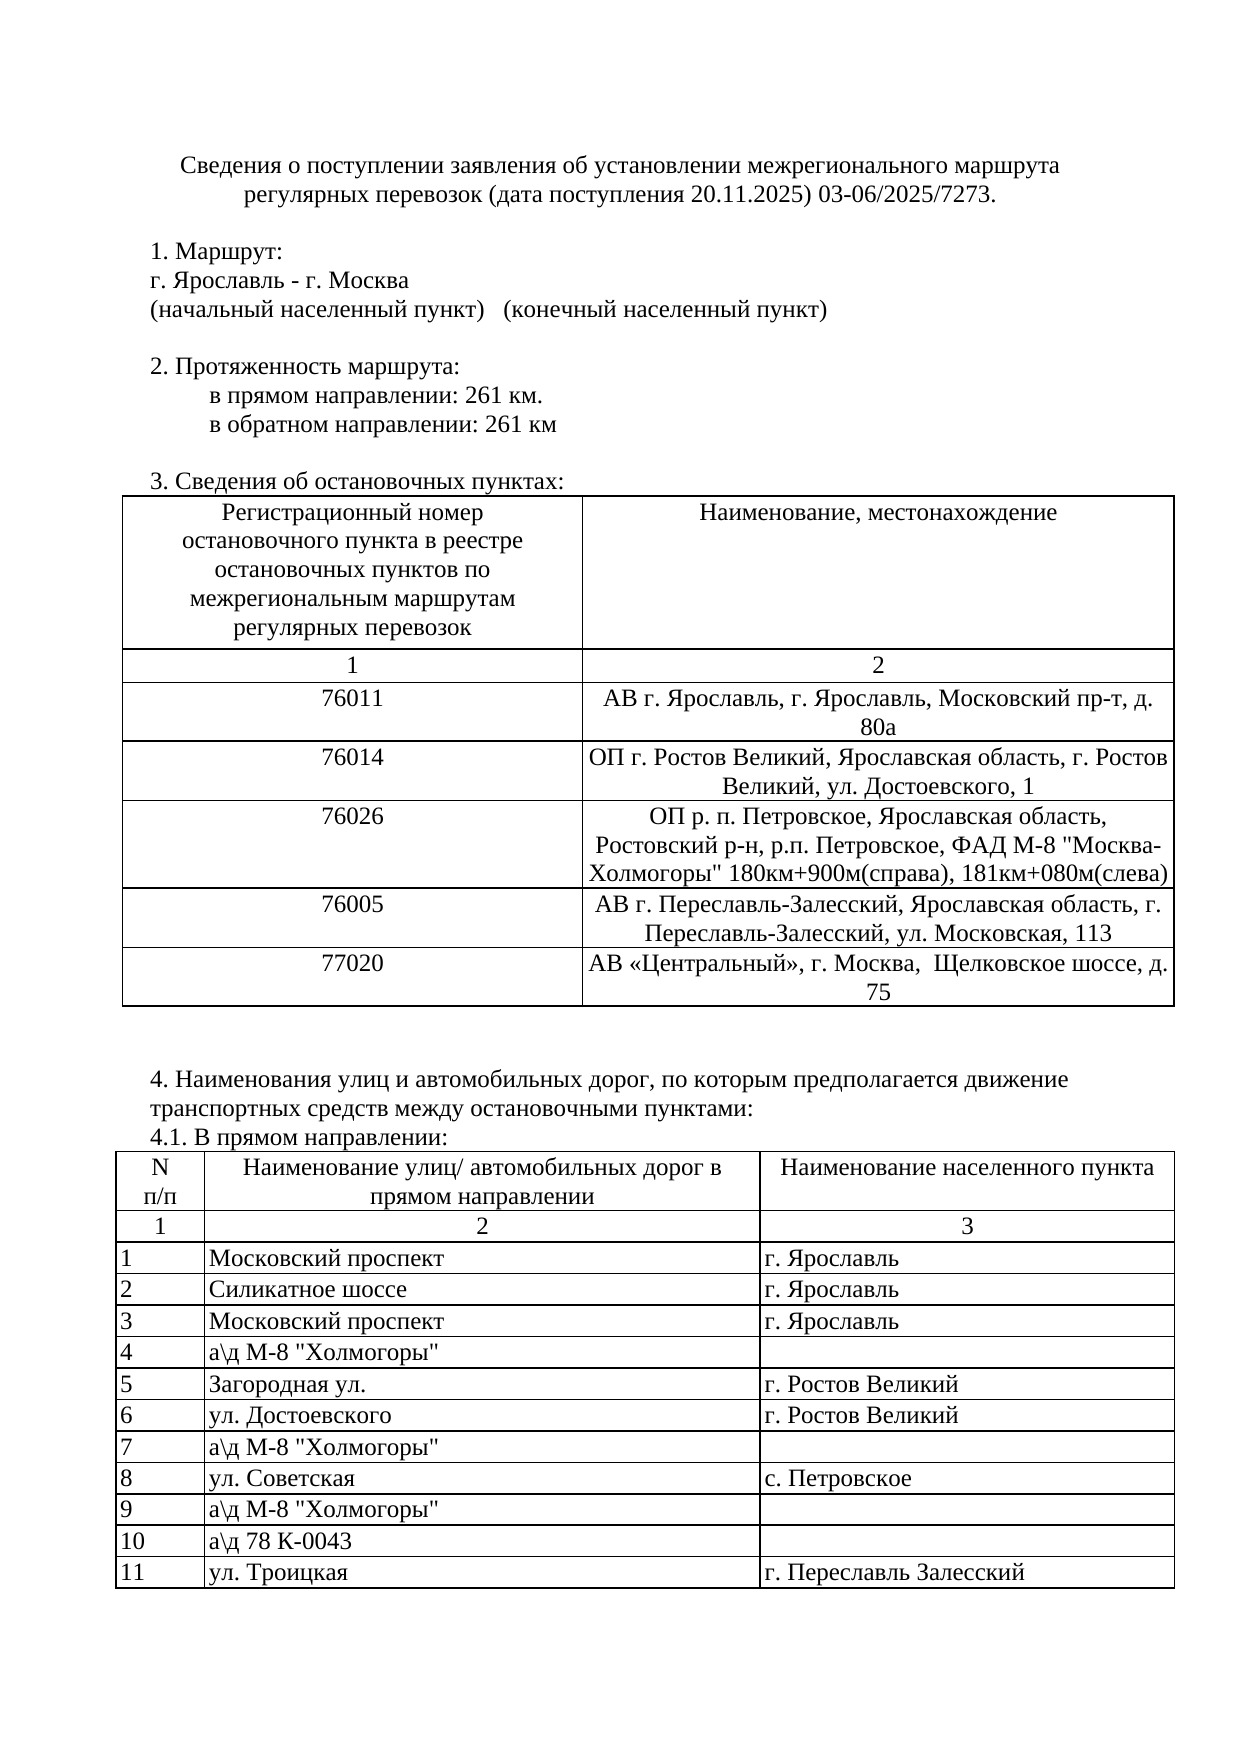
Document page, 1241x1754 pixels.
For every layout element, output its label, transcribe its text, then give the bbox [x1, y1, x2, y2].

table_cell 2 [117, 1274, 204, 1304]
table_cell а\д М-8 "Холмогоры" [205, 1337, 759, 1367]
text 4.1. В прямом направлении: [150, 1122, 1090, 1151]
table_header Наименование, местонахождение [583, 497, 1173, 648]
table_cell г. Ростов Великий [761, 1400, 1174, 1430]
table_cell 11 [117, 1557, 204, 1587]
table_cell [761, 1526, 1174, 1556]
table_cell АВ «Центральный», г. Москва, Щелковское шоссе, д. 75 [583, 948, 1173, 1005]
table_cell ул. Троицкая [205, 1557, 759, 1587]
table_cell а\д М-8 "Холмогоры" [205, 1432, 759, 1461]
table_cell Загородная ул. [205, 1369, 759, 1398]
table_cell 3 [761, 1211, 1174, 1241]
table_cell 1 [123, 650, 582, 681]
text Сведения о поступлении заявления об установлении межрегионального маршрута регулярных перевозок (дата поступления 20.11.2025) 03-06/2025/7273. [150, 150, 1090, 207]
text в прямом направлении: 261 км. [150, 380, 1090, 409]
table_header Наименование населенного пункта [761, 1152, 1174, 1210]
table_cell 76011 [123, 683, 582, 740]
table_cell г. Ярославль [761, 1243, 1174, 1273]
table_cell г. Ярославль [761, 1306, 1174, 1336]
table_cell Московский проспект [205, 1306, 759, 1336]
table_cell АВ г. Ярославль, г. Ярославль, Московский пр-т, д. 80а [583, 683, 1173, 740]
table_cell 5 [117, 1369, 204, 1398]
table_cell 77020 [123, 948, 582, 1005]
text 3. Сведения об остановочных пунктах: [150, 466, 1090, 495]
table_cell 9 [117, 1495, 204, 1524]
table_cell г. Ростов Великий [761, 1369, 1174, 1398]
table_cell 6 [117, 1400, 204, 1430]
table_cell 2 [583, 650, 1173, 681]
table_header Регистрационный номер остановочного пункта в реестре остановочных пунктов по межрегиональным маршрутам регулярных перевозок [123, 497, 582, 648]
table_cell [761, 1557, 1174, 1587]
text г. Ярославль - г. Москва [150, 265, 1090, 294]
table_cell 8 [117, 1463, 204, 1493]
table_cell АВ г. Переславль-Залесский, Ярославская область, г. Переславль-Залесский, ул. Московская, 113 [583, 889, 1173, 946]
table_cell 10 [117, 1526, 204, 1556]
text 1. Маршрут: [150, 236, 1090, 265]
table_cell 76014 [123, 742, 582, 799]
table_cell Московский проспект [205, 1243, 759, 1273]
text 2. Протяженность маршрута: [150, 351, 1090, 380]
table_cell ОП р. п. Петровское, Ярославская область, Ростовский р-н, р.п. Петровское, ФАД М-8 "Москва-Холмогоры" 180км+900м(справа), 181км+080м(слева) [583, 801, 1173, 887]
table_cell 1 [117, 1243, 204, 1273]
table_cell г. Ярославль [761, 1274, 1174, 1304]
table_header Наименование улиц/ автомобильных дорог в прямом направлении [205, 1152, 759, 1210]
table_cell [761, 1495, 1174, 1524]
table_cell с. Петровское [761, 1463, 1174, 1493]
table_cell 7 [117, 1432, 204, 1461]
text 4. Наименования улиц и автомобильных дорог, по которым предполагается движение транспортных средств между остановочными пунктами: [150, 1064, 1090, 1122]
table_cell 76026 [123, 801, 582, 887]
table_cell 3 [117, 1306, 204, 1336]
table_cell Силикатное шоссе [205, 1274, 759, 1304]
table_cell 4 [117, 1337, 204, 1367]
table_cell [761, 1432, 1174, 1461]
table_cell а\д 78 К-0043 [205, 1526, 759, 1556]
table_cell 1 [117, 1211, 204, 1241]
table_cell 2 [205, 1211, 759, 1241]
text в обратном направлении: 261 км [150, 409, 1090, 437]
table_cell ул. Советская [205, 1463, 759, 1493]
table_cell [761, 1337, 1174, 1367]
text (начальный населенный пункт) (конечный населенный пункт) [150, 294, 1090, 322]
table_cell ул. Достоевского [205, 1400, 759, 1430]
table_cell 76005 [123, 889, 582, 946]
table_cell ОП г. Ростов Великий, Ярославская область, г. Ростов Великий, ул. Достоевского, 1 [583, 742, 1173, 799]
table_cell а\д М-8 "Холмогоры" [205, 1495, 759, 1524]
table_header N п/п [117, 1152, 204, 1210]
